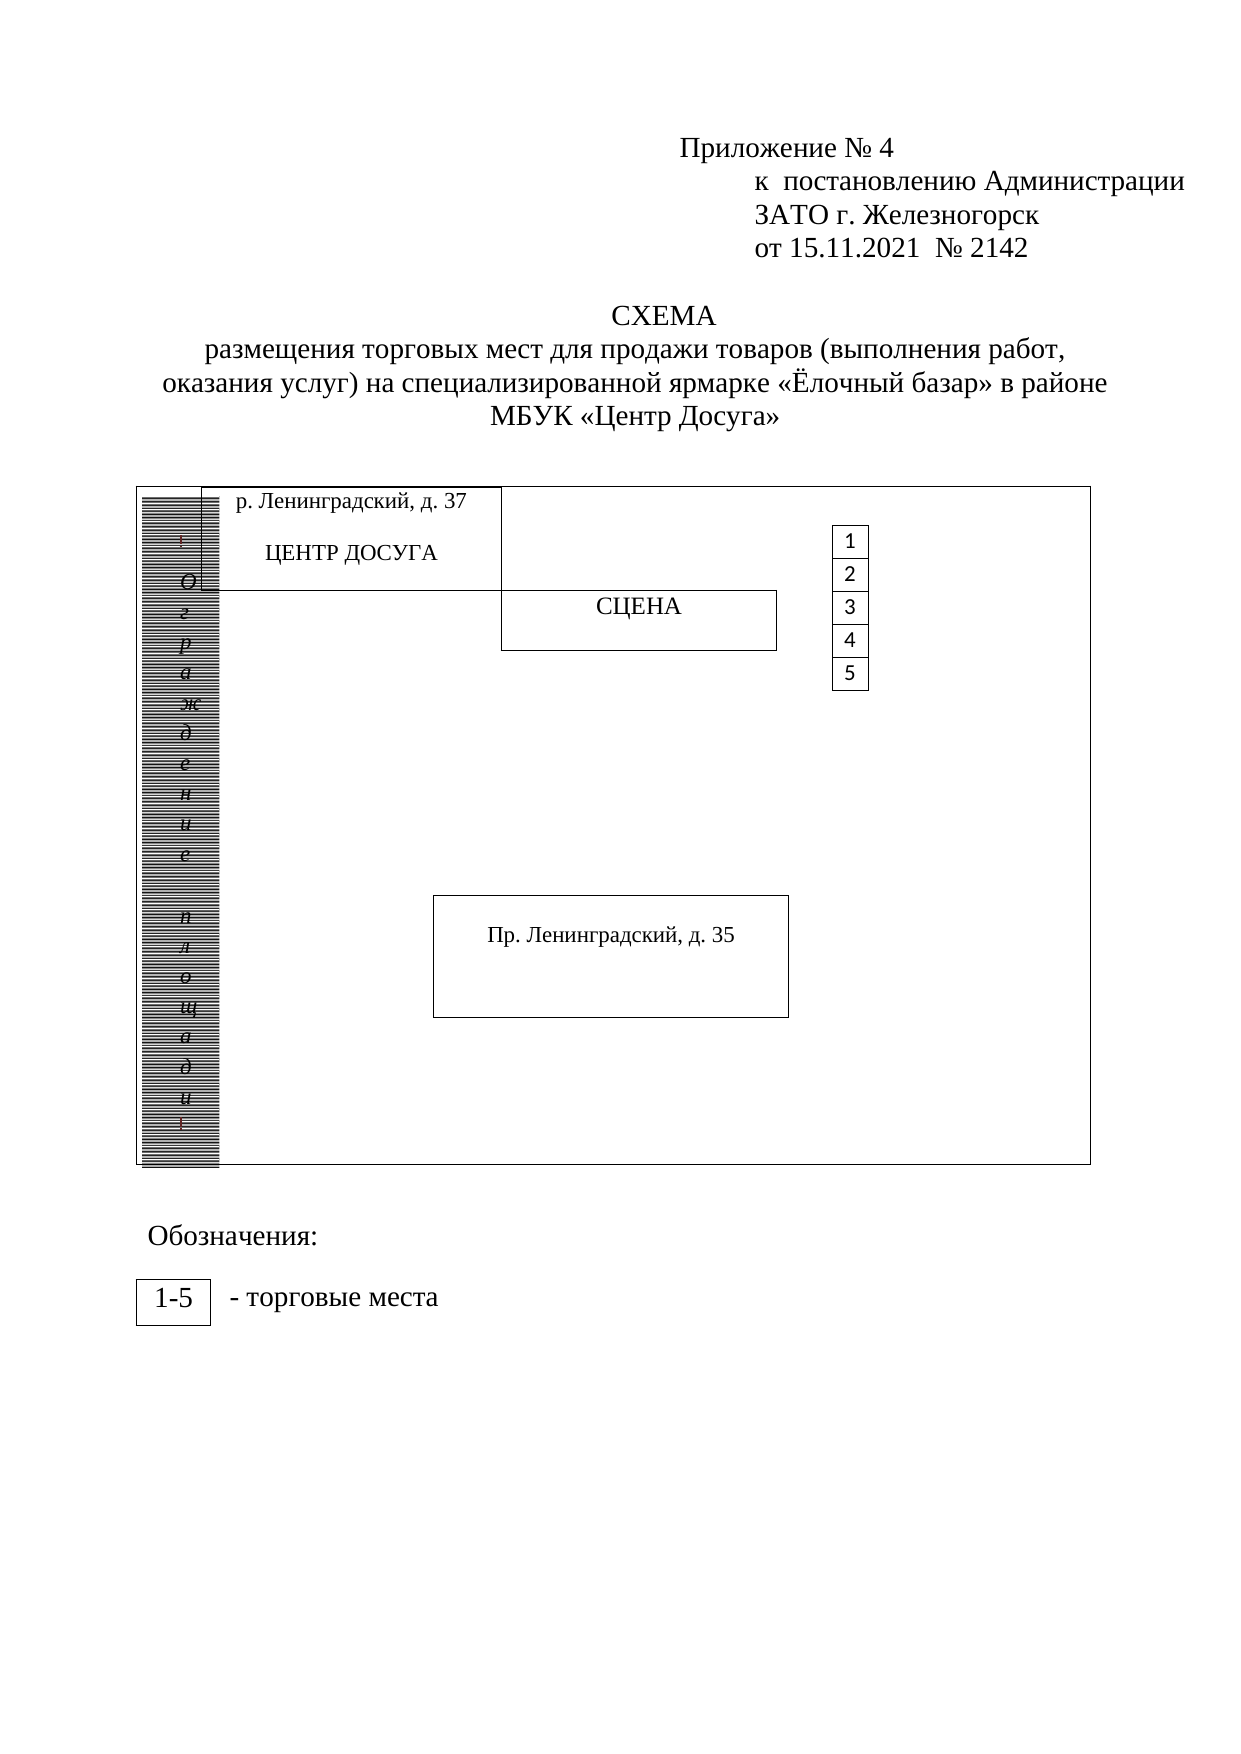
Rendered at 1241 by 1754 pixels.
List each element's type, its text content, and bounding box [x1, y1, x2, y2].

table_cell Обозначения: - торговые места [136, 1165, 1091, 1506]
text размещения торговых мест для продажи товаров (выполнения работ, оказания услуг) на специализированной ярмарке «Ёлочный базар» в районе МБУК «Центр Досуга» [148, 331, 1122, 432]
text ЗАТО г. Железногорск [679, 197, 1122, 231]
text к постановлению Администрации [679, 163, 1191, 197]
table_header [137, 487, 1090, 1164]
text СХЕМА [148, 298, 1105, 331]
text Приложение № 4 [679, 130, 1122, 163]
text от 15.11.2021 № 2142 [679, 231, 1105, 264]
